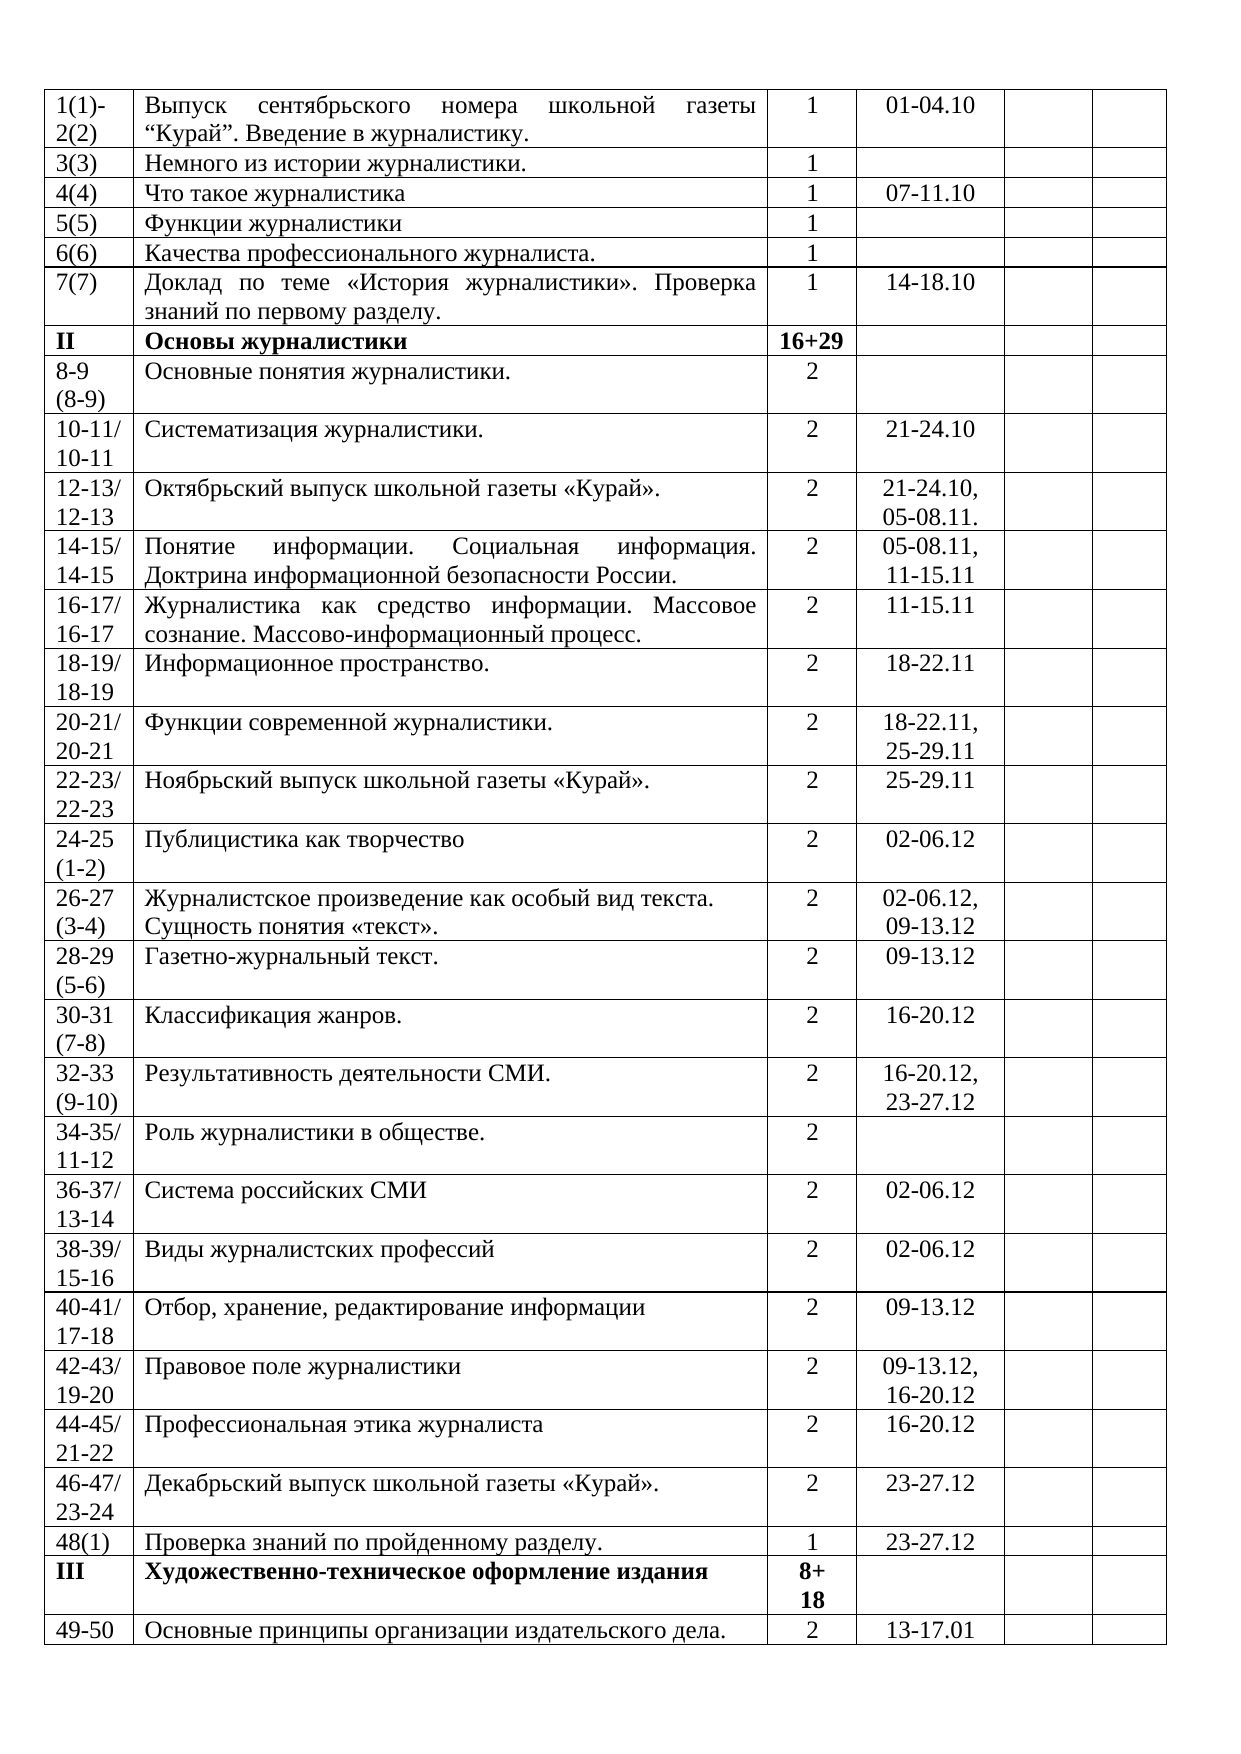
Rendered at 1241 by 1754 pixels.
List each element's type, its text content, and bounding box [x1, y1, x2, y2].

table_cell 22-23/ 22-23 [45, 766, 133, 823]
table_cell 36-37/ 13-14 [45, 1175, 133, 1233]
table_cell 1 [768, 238, 856, 266]
table_cell Журналистика как средство информации. Массовое сознание. Массово-информационный процесс. [134, 590, 767, 647]
table_cell Выпуск сентябрьского номера школьной газеты “Курай”. Введение в журналистику. [134, 90, 767, 147]
table_cell [1005, 883, 1092, 940]
table_cell [1093, 1058, 1166, 1116]
table_cell [857, 356, 1004, 413]
table_cell 16-20.12, 23-27.12 [857, 1058, 1004, 1116]
table_cell [1005, 356, 1092, 413]
table_cell [1093, 1234, 1166, 1291]
table_cell 11-15.11 [857, 590, 1004, 647]
table_cell Газетно-журнальный текст. [134, 941, 767, 999]
table_cell [1005, 1117, 1092, 1174]
table_cell [1005, 268, 1092, 325]
table_cell 2 [768, 590, 856, 647]
table_cell [1093, 1000, 1166, 1057]
table_cell [1093, 649, 1166, 706]
table_cell [1093, 473, 1166, 530]
table_cell Художественно-техническое оформление издания [134, 1556, 767, 1614]
table_cell 2 [768, 766, 856, 823]
table_cell [1005, 531, 1092, 589]
table_cell [1005, 649, 1092, 706]
table_cell 2 [768, 1293, 856, 1350]
table_cell [1093, 824, 1166, 882]
table_cell 4(4) [45, 178, 133, 207]
table_cell 23-27.12 [857, 1468, 1004, 1526]
table_cell [1093, 590, 1166, 647]
table_cell 1 [768, 268, 856, 325]
table_cell 1(1)- 2(2) [45, 90, 133, 147]
table_cell Профессиональная этика журналиста [134, 1410, 767, 1467]
table_cell [1093, 707, 1166, 764]
table_cell Доклад по теме «История журналистики». Проверка знаний по первому разделу. [134, 268, 767, 325]
table_cell [1005, 148, 1092, 177]
table_cell III [45, 1556, 133, 1614]
table_cell 2 [768, 824, 856, 882]
table_cell [857, 1117, 1004, 1174]
table_cell Публицистика как творчество [134, 824, 767, 882]
table_cell 2 [768, 531, 856, 589]
table_cell Функции современной журналистики. [134, 707, 767, 764]
table_cell [1005, 1000, 1092, 1057]
table_cell [1005, 238, 1092, 266]
table_cell Декабрьский выпуск школьной газеты «Курай». [134, 1468, 767, 1526]
table_cell [1093, 531, 1166, 589]
table_cell [1005, 1410, 1092, 1467]
table_cell 44-45/ 21-22 [45, 1410, 133, 1467]
table_cell 26-27 (3-4) [45, 883, 133, 940]
table_cell [1005, 1175, 1092, 1233]
table_cell 09-13.12 [857, 941, 1004, 999]
table_cell 8-9 (8-9) [45, 356, 133, 413]
table_cell 18-19/ 18-19 [45, 649, 133, 706]
table_cell Ноябрьский выпуск школьной газеты «Курай». [134, 766, 767, 823]
table_cell [1093, 238, 1166, 266]
table_cell 2 [768, 941, 856, 999]
table_cell [1005, 1351, 1092, 1408]
table_cell 2 [768, 1175, 856, 1233]
table_cell 09-13.12, 16-20.12 [857, 1351, 1004, 1408]
table_cell 1 [768, 208, 856, 237]
table_cell 13-17.01 [857, 1615, 1004, 1644]
table_cell 2 [768, 414, 856, 472]
table_cell [1005, 1468, 1092, 1526]
table_cell 38-39/ 15-16 [45, 1234, 133, 1291]
table_cell 2 [768, 707, 856, 764]
table_cell 09-13.12 [857, 1293, 1004, 1350]
table_cell [1005, 707, 1092, 764]
table_cell [1093, 1117, 1166, 1174]
table_cell 42-43/ 19-20 [45, 1351, 133, 1408]
table_cell Что такое журналистика [134, 178, 767, 207]
table_cell [1005, 1556, 1092, 1614]
table_cell 16-20.12 [857, 1000, 1004, 1057]
table_cell 05-08.11, 11-15.11 [857, 531, 1004, 589]
table_cell 30-31 (7-8) [45, 1000, 133, 1057]
table_cell [1005, 766, 1092, 823]
table_cell [1093, 941, 1166, 999]
table_cell Информационное пространство. [134, 649, 767, 706]
table_cell [1005, 178, 1092, 207]
table_cell 2 [768, 356, 856, 413]
table_cell 28-29 (5-6) [45, 941, 133, 999]
table_cell [1005, 824, 1092, 882]
table_cell 02-06.12 [857, 824, 1004, 882]
table_cell Октябрьский выпуск школьной газеты «Курай». [134, 473, 767, 530]
table_cell 18-22.11, 25-29.11 [857, 707, 1004, 764]
table_cell [1093, 1175, 1166, 1233]
table_cell 2 [768, 1615, 856, 1644]
table_cell [1093, 268, 1166, 325]
table_cell [1093, 208, 1166, 237]
table_cell [857, 238, 1004, 266]
table_cell 2 [768, 473, 856, 530]
table_cell Качества профессионального журналиста. [134, 238, 767, 266]
table_cell [857, 1556, 1004, 1614]
table_cell 18-22.11 [857, 649, 1004, 706]
table_cell 02-06.12 [857, 1234, 1004, 1291]
table_cell [1093, 1293, 1166, 1350]
table_cell [1005, 1234, 1092, 1291]
table_cell 1 [768, 148, 856, 177]
table_cell [1093, 414, 1166, 472]
table_cell [1005, 208, 1092, 237]
table_cell [1093, 1615, 1166, 1644]
table_cell [1005, 473, 1092, 530]
table_cell 1 [768, 1527, 856, 1555]
table_cell [1093, 356, 1166, 413]
table_cell [1093, 1351, 1166, 1408]
table_cell II [45, 326, 133, 355]
table_cell Функции журналистики [134, 208, 767, 237]
table_cell [1005, 1058, 1092, 1116]
table_cell 40-41/ 17-18 [45, 1293, 133, 1350]
table_cell [1093, 326, 1166, 355]
table_cell 6(6) [45, 238, 133, 266]
table_cell 2 [768, 1351, 856, 1408]
table_cell [1093, 90, 1166, 147]
table_cell 25-29.11 [857, 766, 1004, 823]
table_cell Журналистское произведение как особый вид текста. Сущность понятия «текст». [134, 883, 767, 940]
table_cell 1 [768, 178, 856, 207]
table_cell [1093, 1527, 1166, 1555]
table_cell Правовое поле журналистики [134, 1351, 767, 1408]
table_cell [1093, 883, 1166, 940]
table_cell Роль журналистики в обществе. [134, 1117, 767, 1174]
table_cell 16+29 [768, 326, 856, 355]
table_cell 2 [768, 1410, 856, 1467]
table_cell Отбор, хранение, редактирование информации [134, 1293, 767, 1350]
table_cell 2 [768, 1058, 856, 1116]
table_cell [857, 208, 1004, 237]
table_cell 14-15/ 14-15 [45, 531, 133, 589]
table_cell [1093, 766, 1166, 823]
table_cell Классификация жанров. [134, 1000, 767, 1057]
table_cell Немного из истории журналистики. [134, 148, 767, 177]
table_cell 5(5) [45, 208, 133, 237]
table_cell 02-06.12, 09-13.12 [857, 883, 1004, 940]
table_cell Виды журналистских профессий [134, 1234, 767, 1291]
table_cell 2 [768, 883, 856, 940]
table_cell 21-24.10 [857, 414, 1004, 472]
table_cell [1093, 1410, 1166, 1467]
table_cell 21-24.10, 05-08.11. [857, 473, 1004, 530]
table_cell [1005, 1615, 1092, 1644]
table_cell [1093, 1468, 1166, 1526]
table_cell 07-11.10 [857, 178, 1004, 207]
table_cell [1005, 414, 1092, 472]
table_cell [1093, 148, 1166, 177]
table_cell 20-21/ 20-21 [45, 707, 133, 764]
table_cell [1005, 590, 1092, 647]
table_cell 24-25 (1-2) [45, 824, 133, 882]
table_cell Основные понятия журналистики. [134, 356, 767, 413]
table_cell [1005, 1527, 1092, 1555]
table_cell 49-50 (2-3) [45, 1615, 133, 1644]
table_cell 02-06.12 [857, 1175, 1004, 1233]
table_cell Систематизация журналистики. [134, 414, 767, 472]
table_cell Основы журналистики [134, 326, 767, 355]
table_cell [1093, 1556, 1166, 1614]
table_cell Система российских СМИ [134, 1175, 767, 1233]
table_cell [1005, 90, 1092, 147]
table_cell 2 [768, 1468, 856, 1526]
table_cell [1005, 326, 1092, 355]
table_cell [1005, 941, 1092, 999]
table_cell Результативность деятельности СМИ. [134, 1058, 767, 1116]
table_cell 3(3) [45, 148, 133, 177]
table_cell Понятие информации. Социальная информация. Доктрина информационной безопасности России. [134, 531, 767, 589]
table_cell 12-13/ 12-13 [45, 473, 133, 530]
table_cell 32-33 (9-10) [45, 1058, 133, 1116]
table_cell [857, 148, 1004, 177]
table_cell 46-47/ 23-24 [45, 1468, 133, 1526]
table_cell 16-17/ 16-17 [45, 590, 133, 647]
table_cell 23-27.12 [857, 1527, 1004, 1555]
table_cell 16-20.12 [857, 1410, 1004, 1467]
table_cell 2 [768, 1234, 856, 1291]
table_cell 10-11/ 10-11 [45, 414, 133, 472]
table_cell [1093, 178, 1166, 207]
table_cell Проверка знаний по пройденному разделу. [134, 1527, 767, 1555]
table_cell 34-35/ 11-12 [45, 1117, 133, 1174]
table_cell 2 [768, 1000, 856, 1057]
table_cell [134, 1615, 767, 1644]
table_cell 01-04.10 [857, 90, 1004, 147]
table_cell 1 [768, 90, 856, 147]
table_cell 7(7) [45, 268, 133, 325]
table_cell 14-18.10 [857, 268, 1004, 325]
table_cell 2 [768, 649, 856, 706]
table_cell [1005, 1293, 1092, 1350]
table_cell 8+ 18 [768, 1556, 856, 1614]
table_cell [857, 326, 1004, 355]
table_cell 2 [768, 1117, 856, 1174]
table_cell 48(1) [45, 1527, 133, 1555]
